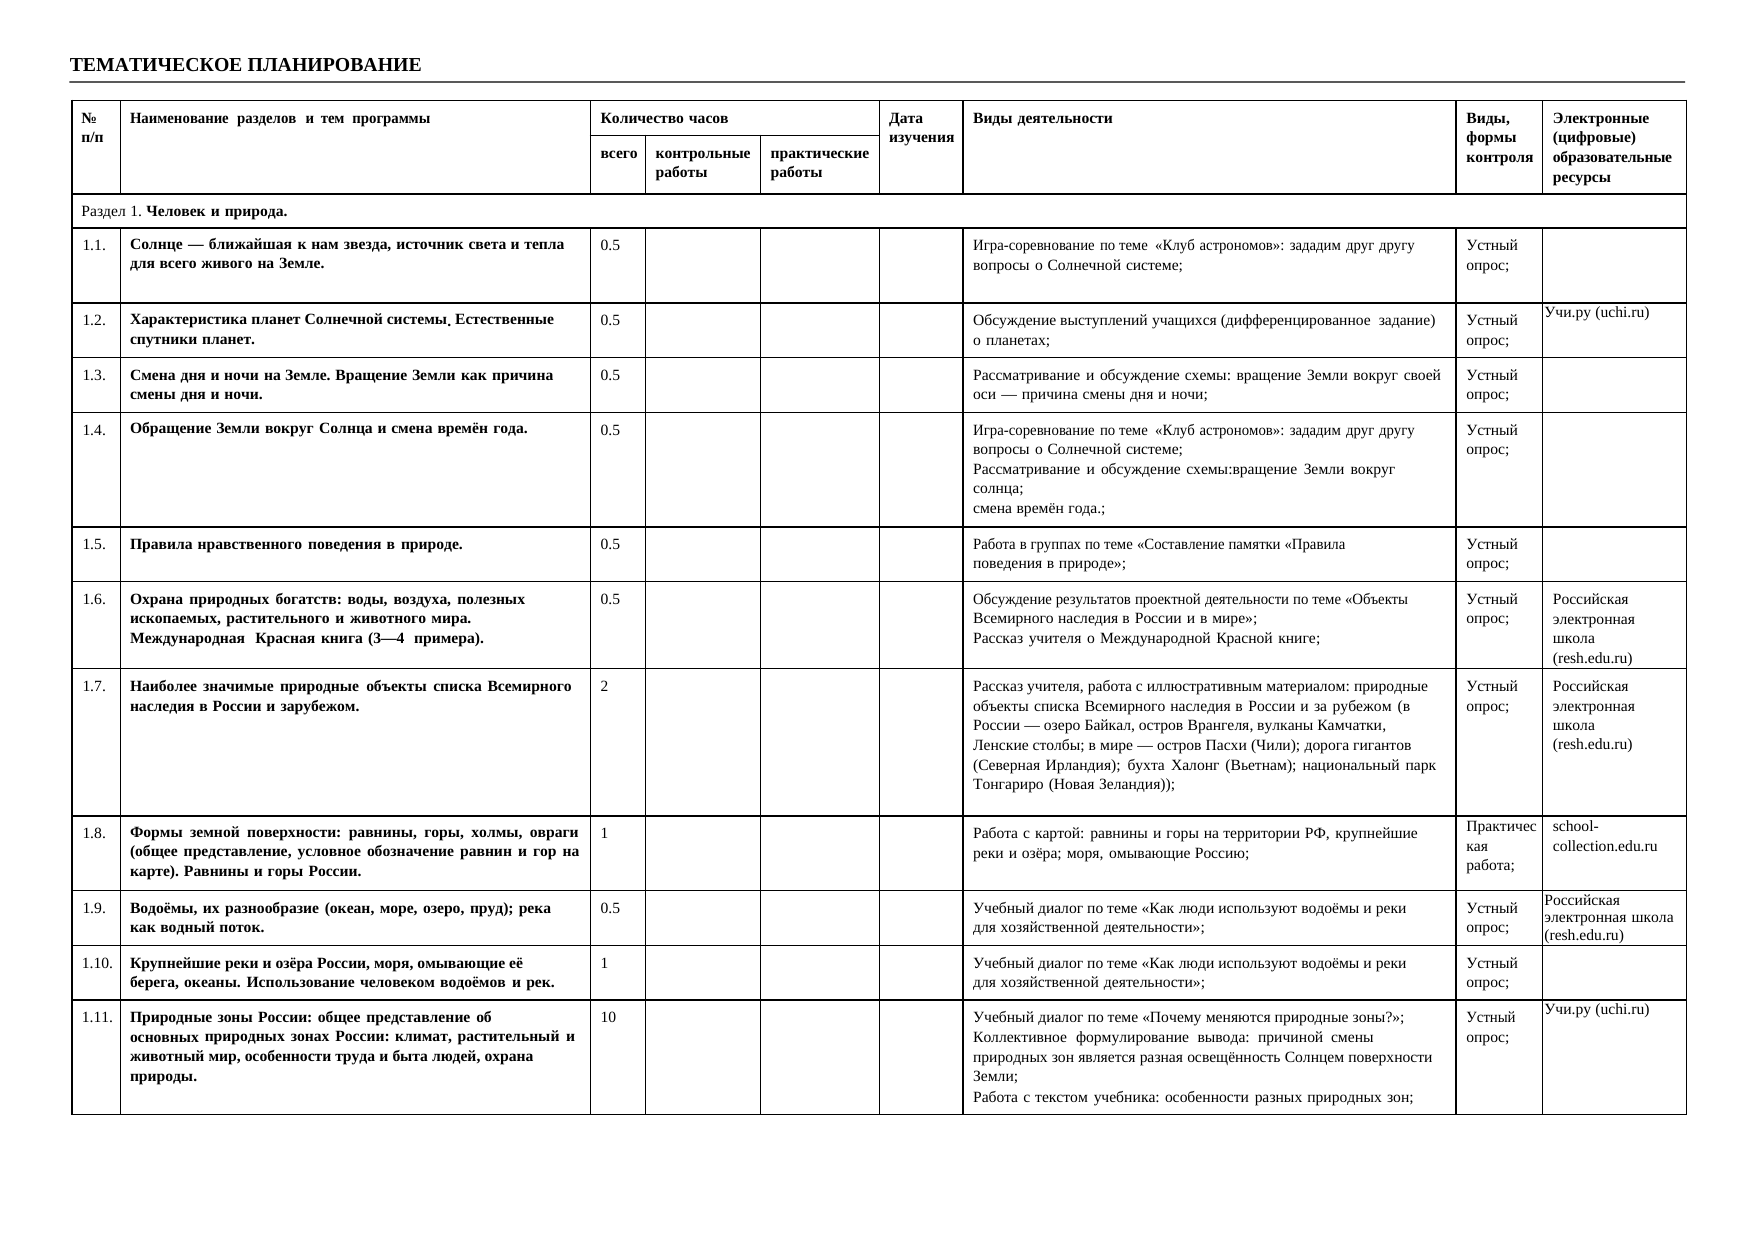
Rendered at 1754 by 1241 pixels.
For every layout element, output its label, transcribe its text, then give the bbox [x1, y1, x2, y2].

table_cell Охрана природных богатств: воды, воздуха, полезных ископаемых, растительного и животного мира. Международная Красная книга (3—4 примера). [121, 582, 590, 668]
table_cell Учебный диалог по теме «Почему меняются природные зоны?»; Коллективное формулирование вывода: причиной смены природных зон является разная освещённость Солнцем поверхности Земли; Работа с текстом учебника: особенности разных природных зон; [964, 1001, 1455, 1114]
table_cell [761, 304, 879, 357]
table_header Электронные (цифровые) образовательные ресурсы [1543, 101, 1686, 193]
table_cell [646, 229, 760, 302]
table_cell Правила нравственного поведения в природе. [121, 528, 590, 581]
table_cell 0.5 [591, 304, 645, 357]
table_cell [761, 413, 879, 526]
table_cell [646, 413, 760, 526]
table_cell 1.9. [73, 891, 120, 944]
table_cell Устный опрос; [1457, 229, 1542, 302]
table_cell [761, 946, 879, 999]
table_cell Устный опрос; [1457, 582, 1542, 668]
table_cell [761, 669, 879, 815]
table_cell Учи.ру (uchi.ru) [1543, 304, 1686, 357]
table_cell Смена дня и ночи на Земле. Вращение Земли как причина смены дня и ночи. [121, 358, 590, 411]
table_header Наименование разделов и тем программы [121, 101, 590, 193]
table_cell Практичес кая работа; [1457, 817, 1542, 889]
table_cell Устный опрос; [1457, 528, 1542, 581]
table_cell [646, 528, 760, 581]
table_cell [646, 891, 760, 944]
table_cell Раздел 1. Человек и природа. [73, 195, 1686, 227]
table_cell [880, 891, 962, 944]
table_cell Учебный диалог по теме «Как люди используют водоёмы и реки для хозяйственной деятельности»; [964, 891, 1455, 944]
table_cell [880, 528, 962, 581]
table_cell Наиболее значимые природные объекты списка Всемирного наследия в России и зарубежом. [121, 669, 590, 815]
table_cell [1543, 946, 1686, 999]
table_cell 1.2. [73, 304, 120, 357]
table_cell [880, 669, 962, 815]
table_cell Характеристика планет Солнечной системы. Естественные спутники планет. [121, 304, 590, 357]
table_cell 0.5 [591, 582, 645, 668]
table_cell практические работы [761, 136, 879, 193]
table_cell Рассматривание и обсуждение схемы: вращение Земли вокруг своей оси — причина смены дня и ночи; [964, 358, 1455, 411]
table_cell [646, 1001, 760, 1114]
table_cell 10 [591, 1001, 645, 1114]
table_cell контрольные работы [646, 136, 760, 193]
table_cell Устный опрос; [1457, 304, 1542, 357]
table_header № п/п [73, 101, 120, 193]
table_cell [761, 891, 879, 944]
table_cell 1.6. [73, 582, 120, 668]
table_cell Игра-соревнование по теме «Клуб астрономов»: зададим друг другу вопросы о Солнечной системе; Рассматривание и обсуждение схемы:вращение Земли вокруг солнца; смена времён года.; [964, 413, 1455, 526]
table_cell Игра-соревнование по теме «Клуб астрономов»: зададим друг другу вопросы о Солнечной системе; [964, 229, 1455, 302]
table_cell Солнце — ближайшая к нам звезда, источник света и тепла для всего живого на Земле. [121, 229, 590, 302]
table_cell 2 [591, 669, 645, 815]
table_cell 1.7. [73, 669, 120, 815]
table_cell 1 [591, 817, 645, 889]
table_cell [880, 229, 962, 302]
table_cell 0.5 [591, 528, 645, 581]
table_cell Работа с картой: равнины и горы на территории РФ, крупнейшие реки и озёра; моря, омывающие Россию; [964, 817, 1455, 889]
table_cell Крупнейшие реки и озёра России, моря, омывающие её берега, океаны. Использование человеком водоёмов и рек. [121, 946, 590, 999]
table_cell Природные зоны России: общее представление об основных природных зонах России: климат, растительный и животный мир, особенности труда и быта людей, охрана природы. [121, 1001, 590, 1114]
table_cell school- collection.edu.ru [1543, 817, 1686, 889]
table_cell Российская электронная школа (resh.edu.ru) [1543, 582, 1686, 668]
table_cell [761, 528, 879, 581]
table_cell 1.3. [73, 358, 120, 411]
table_cell 0.5 [591, 358, 645, 411]
table_cell [880, 358, 962, 411]
table_cell Устный опрос; [1457, 891, 1542, 944]
table_cell Обращение Земли вокруг Солнца и смена времён года. [121, 413, 590, 526]
table_cell Учи.ру (uchi.ru) [1543, 1001, 1686, 1114]
table_cell [880, 413, 962, 526]
table_cell 0.5 [591, 891, 645, 944]
table_cell [646, 582, 760, 668]
table_cell Формы земной поверхности: равнины, горы, холмы, овраги (общее представление, условное обозначение равнин и гор на карте). Равнины и горы России. [121, 817, 590, 889]
table_cell [761, 229, 879, 302]
table_cell [761, 358, 879, 411]
table_cell [1543, 229, 1686, 302]
table_cell [646, 946, 760, 999]
table_cell 0.5 [591, 413, 645, 526]
table_cell Устный опрос; [1457, 1001, 1542, 1114]
table_cell Российская электронная школа (resh.edu.ru) [1543, 669, 1686, 815]
text ТЕМАТИЧЕСКОЕ ПЛАНИРОВАНИЕ [69, 52, 1754, 75]
table_cell Водоёмы, их разнообразие (океан, море, озеро, пруд); река как водный поток. [121, 891, 590, 944]
table_cell Обсуждение выступлений учащихся (дифференцированное задание) о планетах; [964, 304, 1455, 357]
table_cell [880, 946, 962, 999]
table_header Виды деятельности [964, 101, 1455, 193]
table_cell 0.5 [591, 229, 645, 302]
table_cell [880, 817, 962, 889]
table_cell [1543, 528, 1686, 581]
table_cell 1.5. [73, 528, 120, 581]
table_cell [880, 304, 962, 357]
table_cell [1543, 358, 1686, 411]
table_cell 1.1. [73, 229, 120, 302]
table_cell [646, 669, 760, 815]
table_cell 1.10. [73, 946, 120, 999]
table_cell Обсуждение результатов проектной деятельности по теме «Объекты Всемирного наследия в России и в мире»; Рассказ учителя о Международной Красной книге; [964, 582, 1455, 668]
table_cell Рассказ учителя, работа с иллюстративным материалом: природные объекты списка Всемирного наследия в России и за рубежом (в России — озеро Байкал, остров Врангеля, вулканы Камчатки, Ленские столбы; в мире — остров Пасхи (Чили); дорога гигантов (Северная Ирландия); бухта Халонг (Вьетнам); национальный парк Тонгариро (Новая Зеландия)); [964, 669, 1455, 815]
table_cell Работа в группах по теме «Составление памятки «Правила поведения в природе»; [964, 528, 1455, 581]
table_cell [646, 817, 760, 889]
table_cell всего [591, 136, 645, 193]
table_cell 1.11. [73, 1001, 120, 1114]
table_cell [761, 582, 879, 668]
table_cell 1.4. [73, 413, 120, 526]
table_cell [761, 1001, 879, 1114]
table_cell [646, 304, 760, 357]
table_cell Учебный диалог по теме «Как люди используют водоёмы и реки для хозяйственной деятельности»; [964, 946, 1455, 999]
table_cell [880, 1001, 962, 1114]
table_cell Устный опрос; [1457, 946, 1542, 999]
table_cell 1.8. [73, 817, 120, 889]
table_cell Российская электронная школа (resh.edu.ru) [1543, 891, 1686, 944]
table_cell [646, 358, 760, 411]
table_cell Устный опрос; [1457, 669, 1542, 815]
table_header Количество часов [591, 101, 879, 134]
table_cell 1 [591, 946, 645, 999]
table_cell [880, 582, 962, 668]
table_header Дата изучения [880, 101, 962, 193]
table_cell Устный опрос; [1457, 413, 1542, 526]
table_header Виды, формы контроля [1457, 101, 1542, 193]
table_cell Устный опрос; [1457, 358, 1542, 411]
table_cell [1543, 413, 1686, 526]
table_cell [761, 817, 879, 889]
